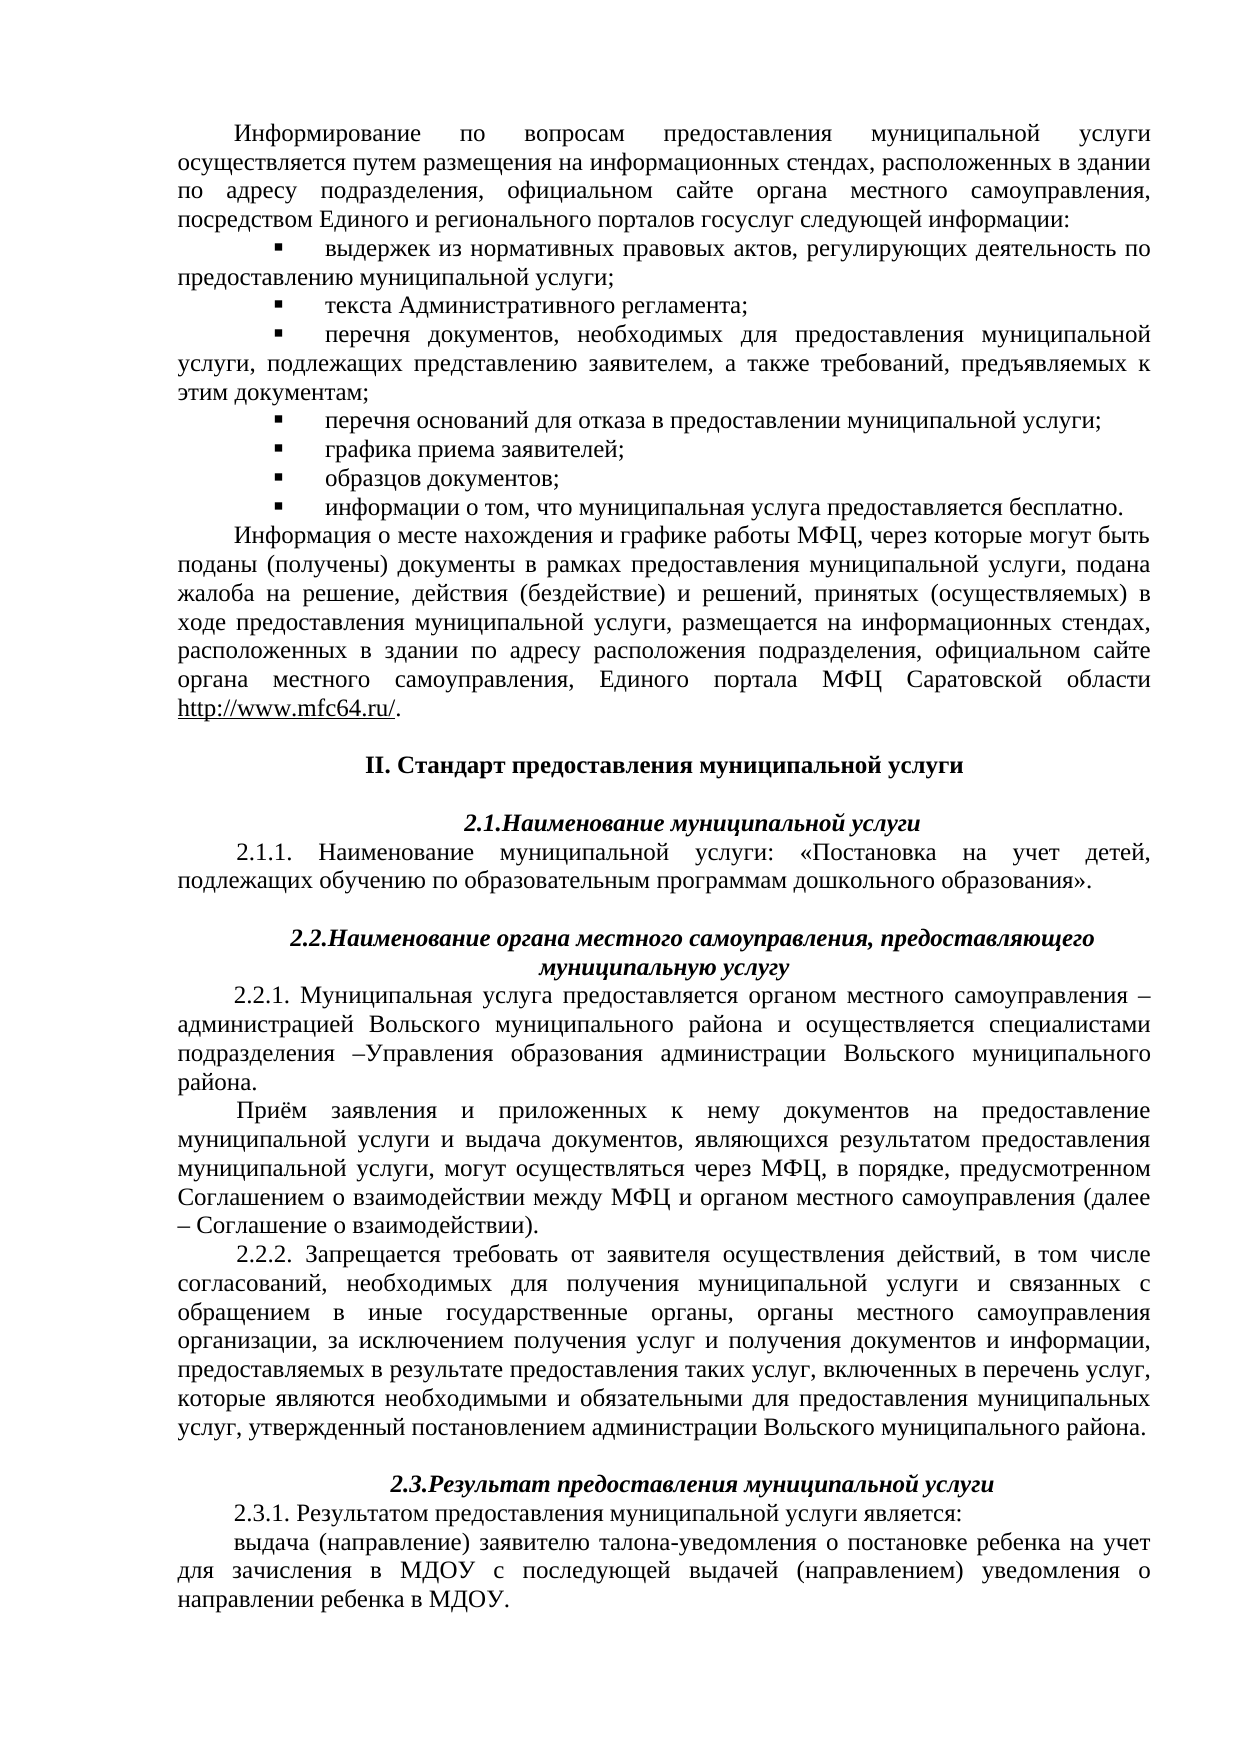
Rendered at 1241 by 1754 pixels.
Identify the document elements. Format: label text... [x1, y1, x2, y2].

text 2.2.2. Запрещается требовать от заявителя осуществления действий, в том числе согласований, необходимых для получения муниципальной услуги и связанных с обращением в иные государственные органы, органы местного самоуправления организации, за исключением получения услуг и получения документов и информации, предоставляемых в результате предоставления таких услуг, включенных в перечень услуг, которые являются необходимыми и обязательными для предоставления муниципальных услуг, утвержденный постановлением администрации Вольского муниципального района. [177, 1239, 1152, 1441]
text Информация о месте нахождения и графике работы МФЦ, через которые могут быть поданы (получены) документы в рамках предоставления муниципальной услуги, подана жалоба на решение, действия (бездействие) и решений, принятых (осуществляемых) в ходе предоставления муниципальной услуги, размещается на информационных стендах, расположенных в здании по адресу расположения подразделения, официальном сайте органа местного самоуправления, Единого портала МФЦ Саратовской области http://www.mfc64.ru/. [177, 521, 1152, 722]
text 2.2.Наименование органа местного самоуправления, предоставляющего муниципальную услугу [177, 923, 1152, 981]
text выдача (направление) заявителю талона-уведомления о постановке ребенка на учет для зачисления в МДОУ с последующей выдачей (направлением) уведомления о направлении ребенка в МДОУ. [177, 1527, 1152, 1613]
text 2.3.Результат предоставления муниципальной услуги [177, 1469, 1152, 1498]
text Приём заявления и приложенных к нему документов на предоставление муниципальной услуги и выдача документов, являющихся результатом предоставления муниципальной услуги, могут осуществляться через МФЦ, в порядке, предусмотренном Соглашением о взаимодействии между МФЦ и органом местного самоуправления (далее – Соглашение о взаимодействии). [177, 1096, 1152, 1239]
text 2.1.Наименование муниципальной услуги [177, 808, 1152, 837]
list перечня оснований для отказа в предоставлении муниципальной услуги; [177, 406, 1152, 434]
list выдержек из нормативных правовых актов, регулирующих деятельность по предоставлению муниципальной услуги; [177, 233, 1152, 291]
text 2.1.1. Наименование муниципальной услуги: «Постановка на учет детей, подлежащих обучению по образовательным программам дошкольного образования». [177, 837, 1152, 894]
list образцов документов; [177, 463, 1152, 492]
list графика приема заявителей; [177, 434, 1152, 463]
list текста Административного регламента; [177, 291, 1152, 319]
list перечня документов, необходимых для предоставления муниципальной услуги, подлежащих представлению заявителем, а также требований, предъявляемых к этим документам; [177, 319, 1152, 406]
text II. Стандарт предоставления муниципальной услуги [177, 751, 1152, 779]
list информации о том, что муниципальная услуга предоставляется бесплатно. [177, 492, 1152, 521]
text 2.2.1. Муниципальная услуга предоставляется органом местного самоуправления – администрацией Вольского муниципального района и осуществляется специалистами подразделения –Управления образования администрации Вольского муниципального района. [177, 981, 1152, 1096]
text Информирование по вопросам предоставления муниципальной услуги осуществляется путем размещения на информационных стендах, расположенных в здании по адресу подразделения, официальном сайте органа местного самоуправления, посредством Единого и регионального порталов госуслуг следующей информации: [177, 118, 1152, 233]
text 2.3.1. Результатом предоставления муниципальной услуги является: [177, 1498, 1152, 1527]
